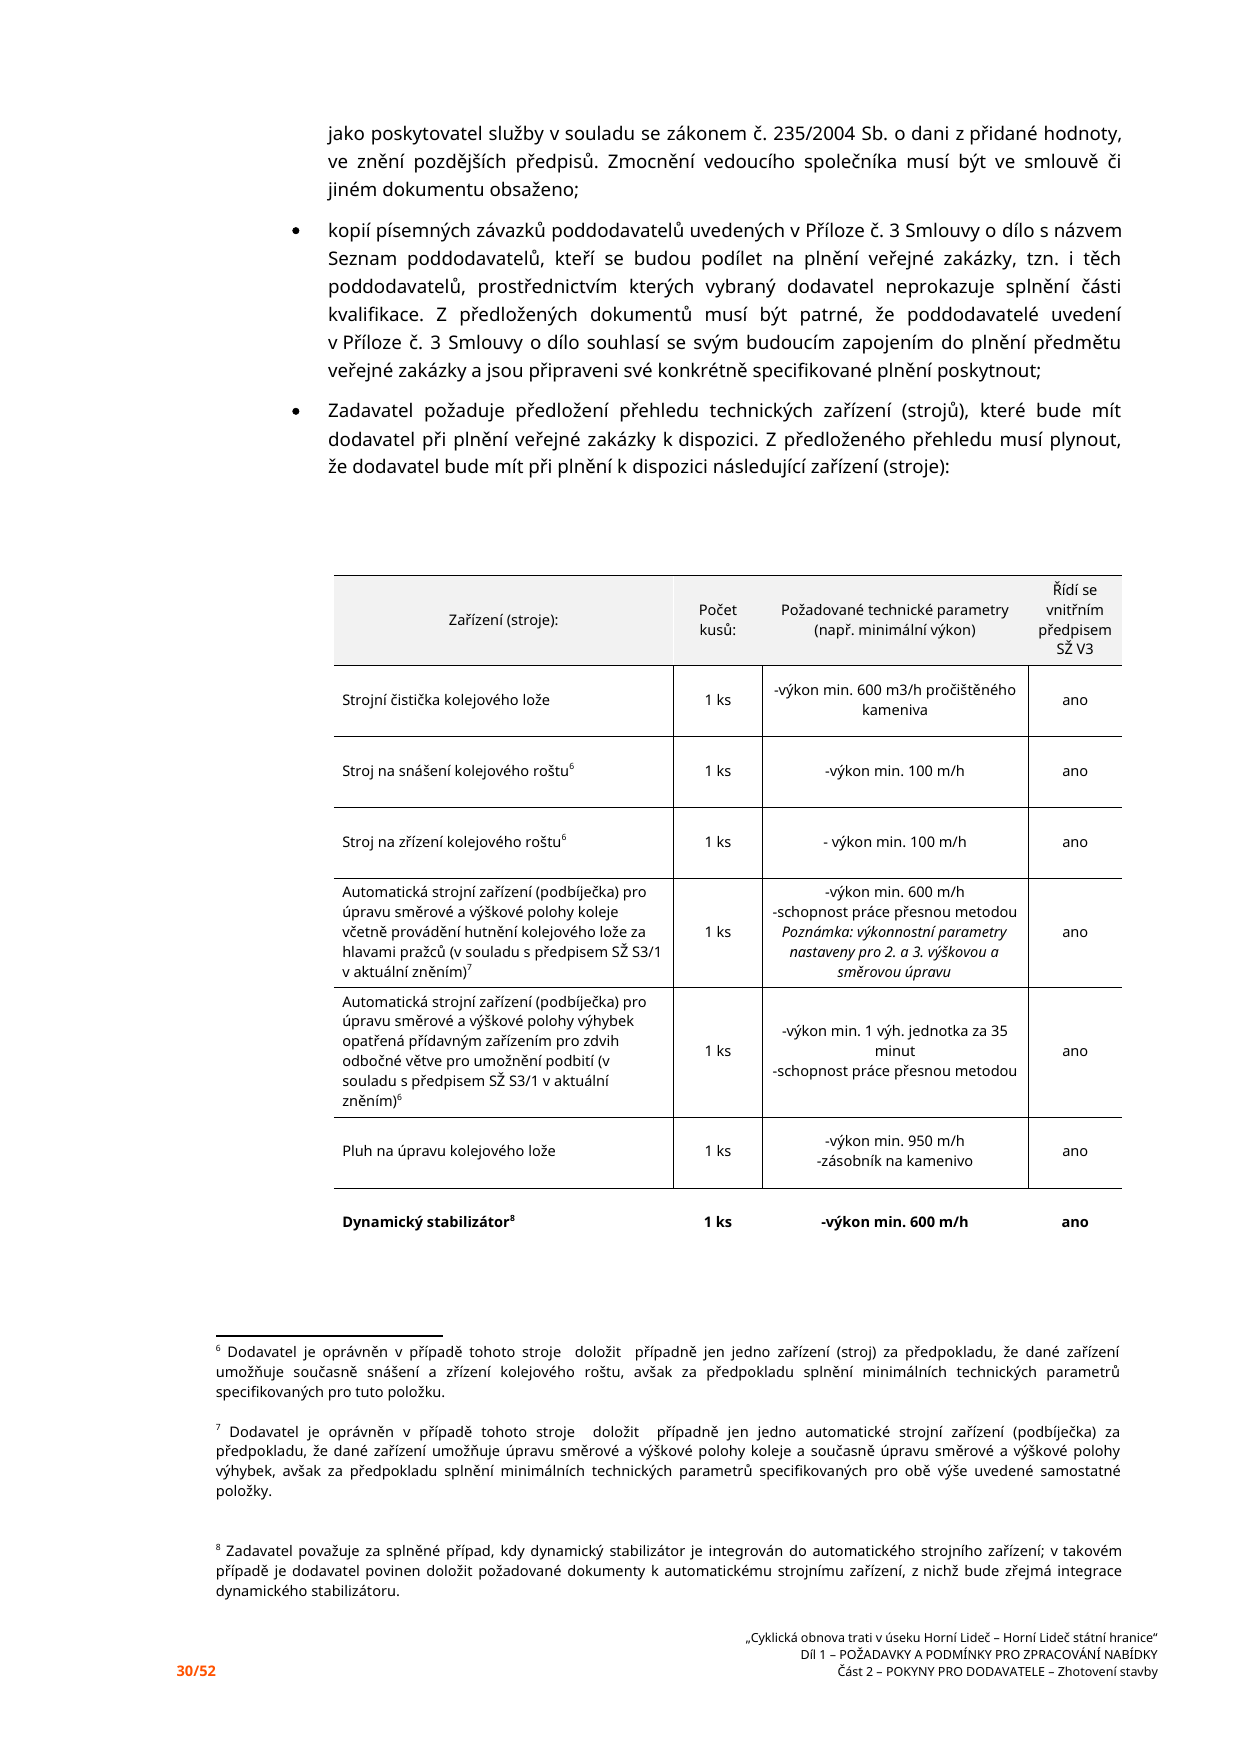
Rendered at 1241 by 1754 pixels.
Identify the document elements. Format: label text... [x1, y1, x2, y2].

table_cell -výkon min. 600 m/h -schopnost práce přesnou metodou Poznámka: výkonnostní parametry nastaveny pro 2. a 3. výškovou a směrovou úpravu [763, 879, 1028, 987]
table_header Požadované technické parametry (např. minimální výkon) [762, 576, 1028, 665]
table_cell Automatická strojní zařízení (podbíječka) pro úpravu směrové a výškové polohy koleje včetně provádění hutnění kolejového lože za hlavami pražců (v souladu s předpisem SŽ S3/1 v aktuální zněním) [334, 879, 673, 987]
table_cell ano [1029, 808, 1122, 878]
table_header Počet kusů: [674, 576, 762, 665]
table_cell 1 ks [674, 988, 762, 1117]
table_cell -výkon min. 950 m/h -zásobník na kamenivo [763, 1118, 1028, 1188]
table_cell - výkon min. 100 m/h [763, 808, 1028, 878]
table_cell 1 ks [674, 1189, 762, 1258]
table_cell -výkon min. 100 m/h [763, 737, 1028, 807]
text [292, 121, 1122, 202]
table_cell -výkon min. 1 výh. jednotka za 35 minut -schopnost práce přesnou metodou [763, 988, 1028, 1117]
table_cell -výkon min. 600 m3/h pročištěného kameniva [763, 666, 1028, 736]
table_cell 1 ks [674, 808, 762, 878]
table_cell 1 ks [674, 1118, 762, 1188]
text Zadavatel požaduje předložení přehledu technických zařízení (strojů), které bude mít dodavatel při plnění veřejné zakázky k dispozici. Z předloženého přehledu musí plynout, že dodavatel bude mít při plnění k dispozici následující zařízení (stroje): [292, 398, 1122, 479]
table_cell 1 ks [674, 666, 762, 736]
table_cell Strojní čistička kolejového lože [334, 666, 673, 736]
table_cell ano [1029, 879, 1122, 987]
table_cell Automatická strojní zařízení (podbíječka) pro úpravu směrové a výškové polohy výhybek opatřená přídavným zařízením pro zdvih odbočné větve pro umožnění podbití (v souladu s předpisem SŽ S3/1 v aktuální zněním)6 [334, 988, 673, 1117]
table_cell Dynamický stabilizátor [334, 1189, 673, 1258]
table_cell ano [1029, 1118, 1122, 1188]
table_header Řídí se vnitřním předpisem SŽ V3 [1028, 576, 1122, 665]
table_header Zařízení (stroje): [334, 576, 673, 665]
table_cell -výkon min. 600 m/h [762, 1189, 1028, 1258]
table_cell 1 ks [674, 737, 762, 807]
table_cell 1 ks [674, 879, 762, 987]
text kopií písemných závazků poddodavatelů uvedených v Příloze č. 3 Smlouvy o dílo s názvem Seznam poddodavatelů, kteří se budou podílet na plnění veřejné zakázky, tzn. i těch poddodavatelů, prostřednictvím kterých vybraný dodavatel neprokazuje splnění části kvalifikace. Z předložených dokumentů musí být patrné, že poddodavatelé uvedení v Příloze č. 3 Smlouvy o dílo souhlasí se svým budoucím zapojením do plnění předmětu veřejné zakázky a jsou připraveni své konkrétně specifikované plnění poskytnout; [292, 217, 1122, 383]
table_cell Pluh na úpravu kolejového lože [334, 1118, 673, 1188]
table_cell ano [1029, 737, 1122, 807]
table_cell ano [1029, 988, 1122, 1117]
table_cell Stroj na snášení kolejového roštu [334, 737, 673, 807]
table_cell ano [1029, 666, 1122, 736]
table_cell Stroj na zřízení kolejového roštu6 [334, 808, 673, 878]
table_cell ano [1028, 1189, 1122, 1258]
